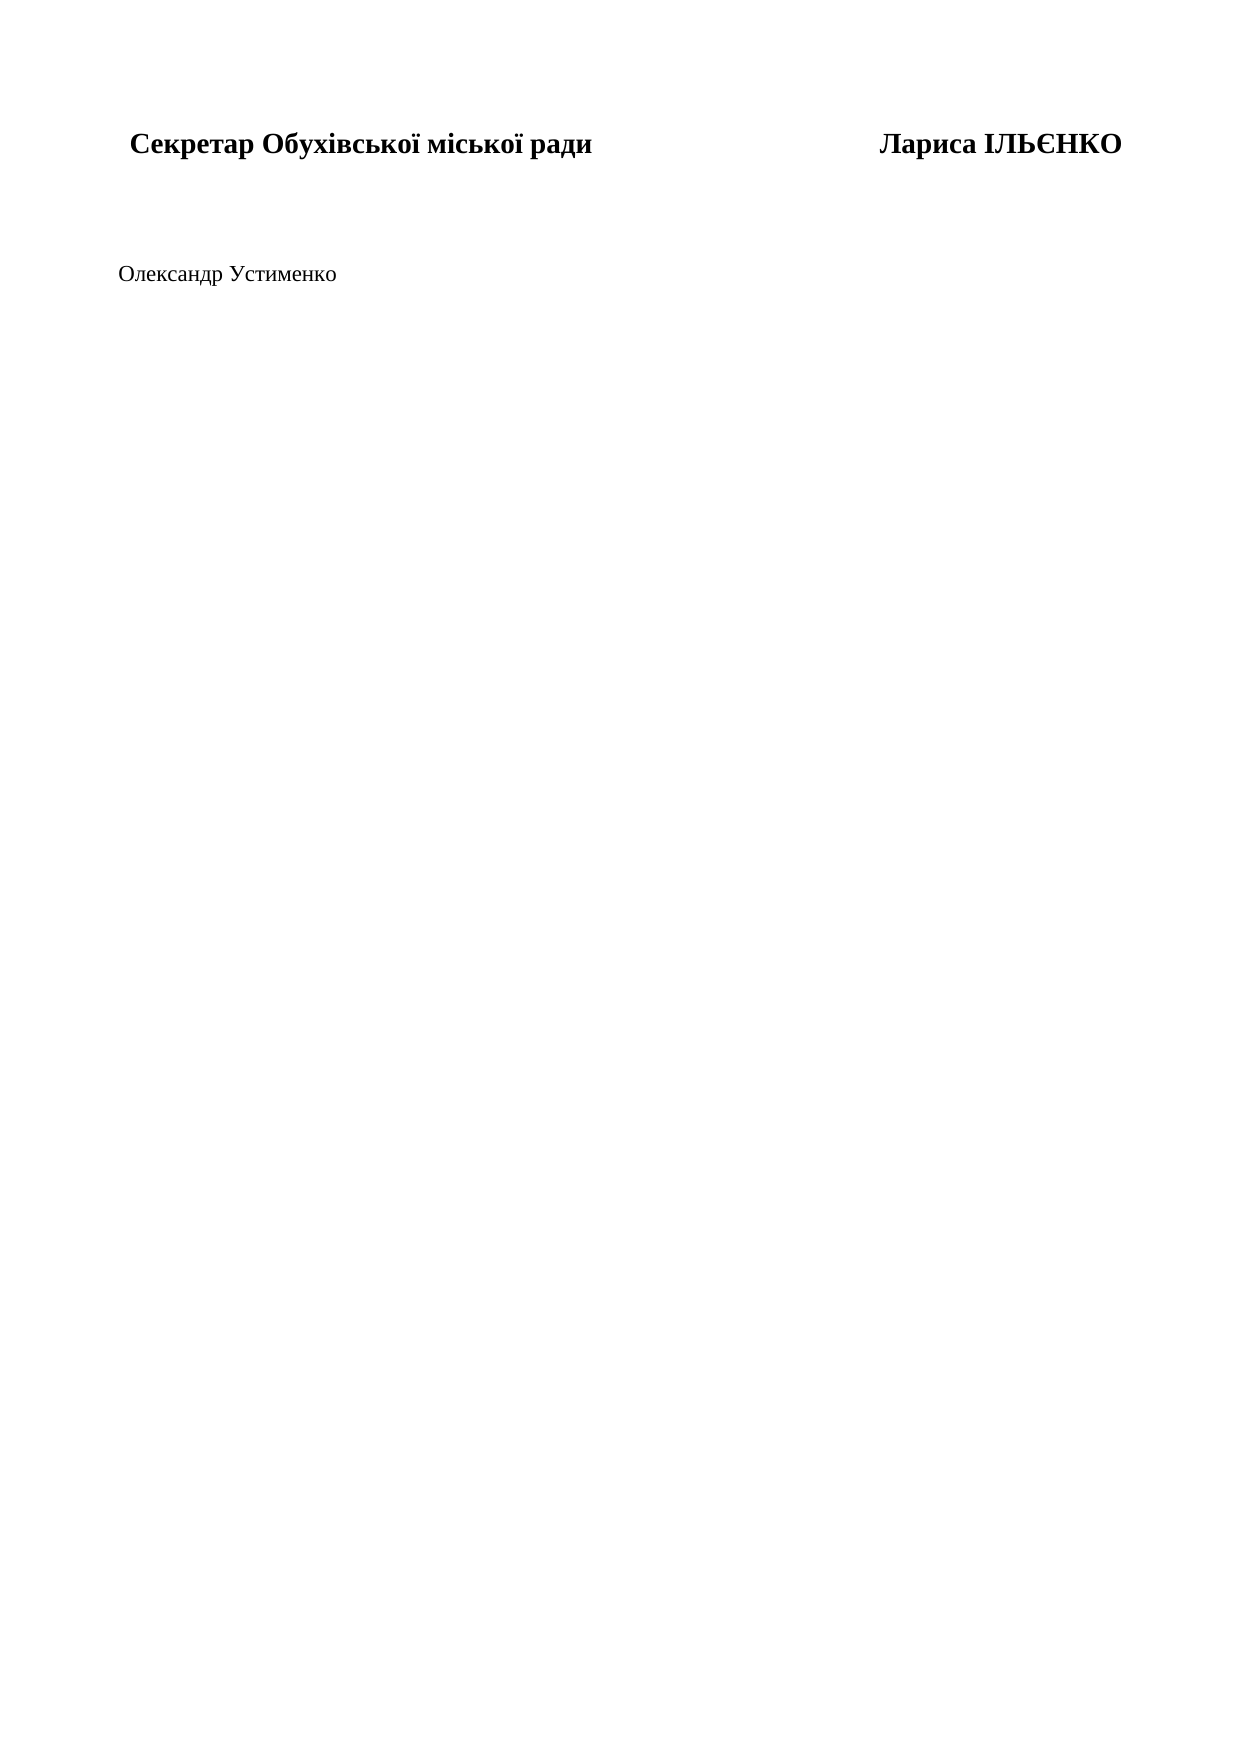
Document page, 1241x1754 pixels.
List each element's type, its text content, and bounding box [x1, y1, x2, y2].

table_header Лариса ІЛЬЄНКО [616, 126, 1133, 160]
table_header Секретар Обухівської міської ради [118, 126, 616, 160]
text Олександр Устименко [118, 260, 1187, 287]
